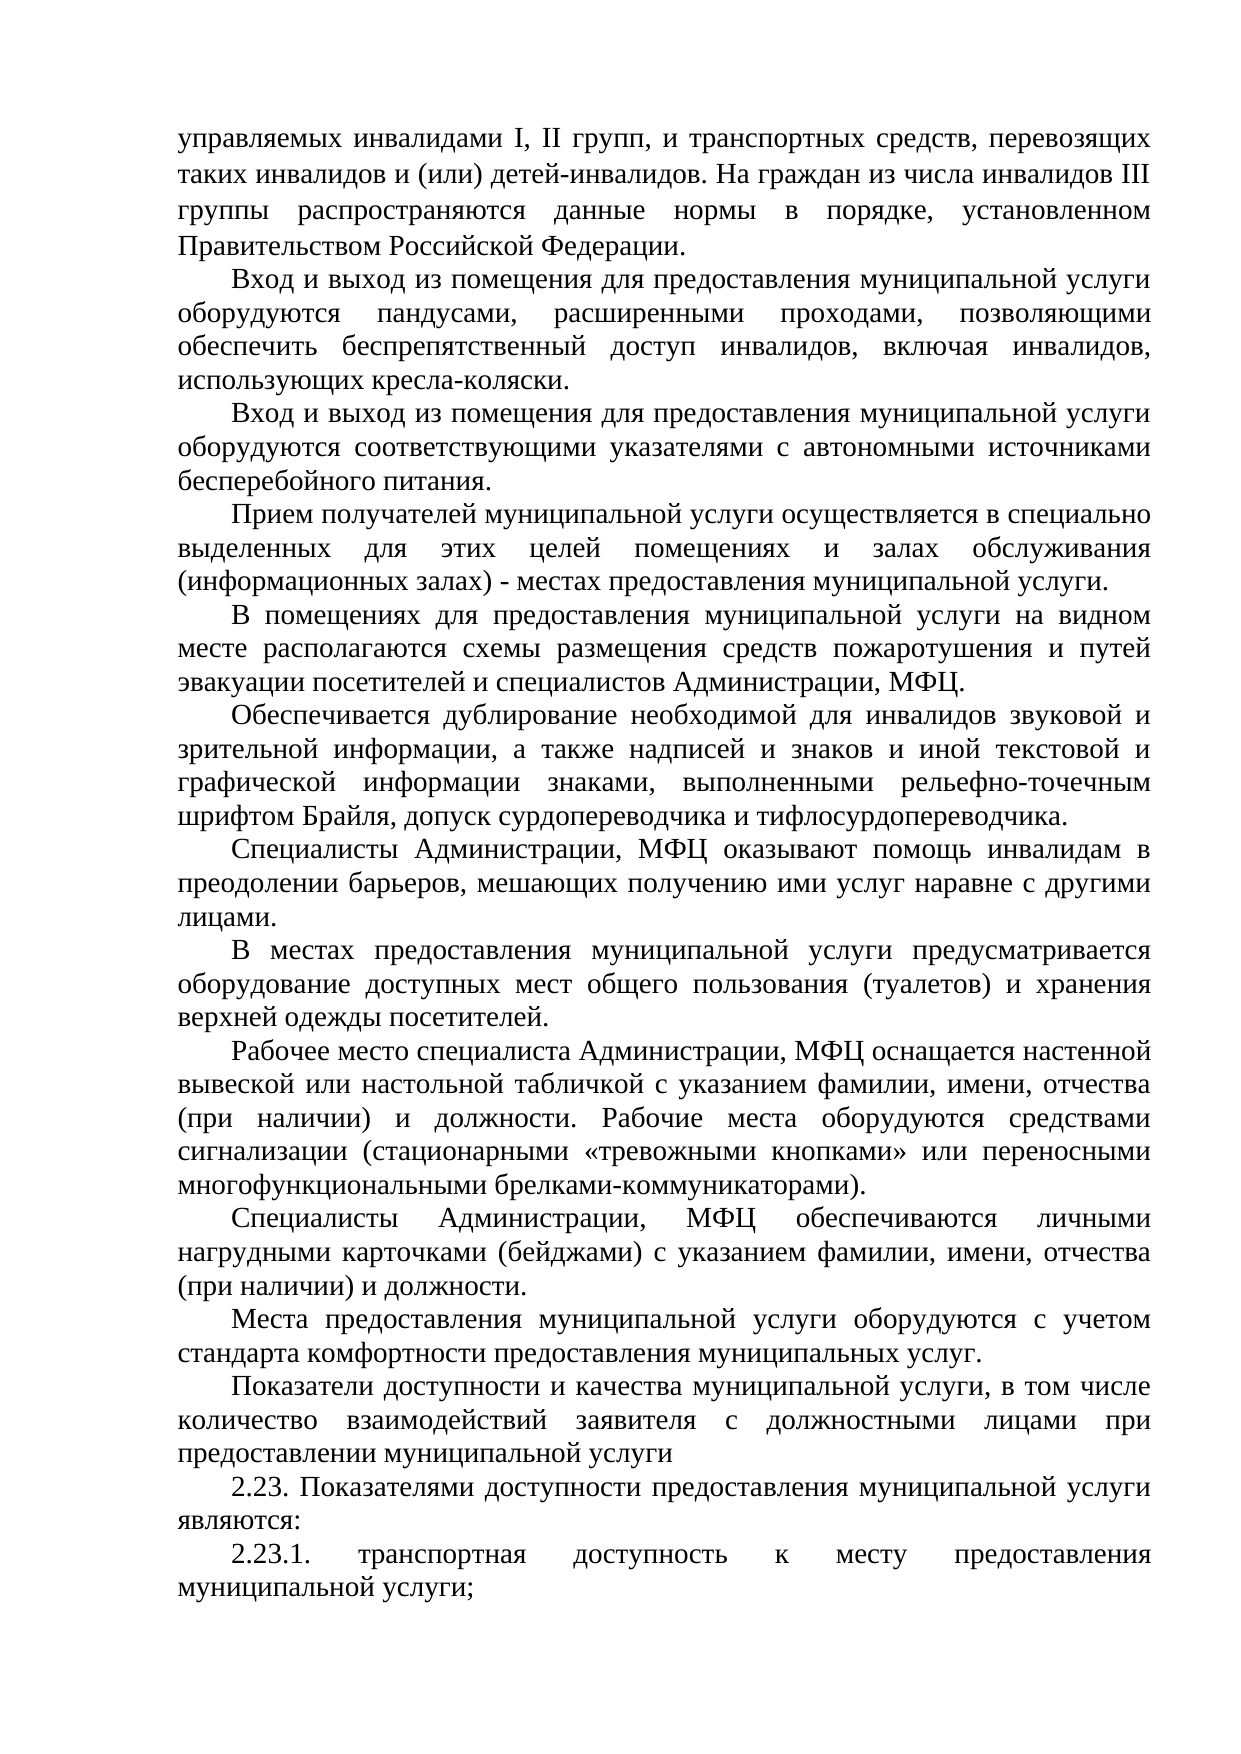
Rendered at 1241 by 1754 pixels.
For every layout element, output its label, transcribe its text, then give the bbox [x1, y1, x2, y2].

text 2.23. Показателями доступности предоставления муниципальной услуги являются: [177, 1469, 1152, 1536]
text В помещениях для предоставления муниципальной услуги на видном месте располагаются схемы размещения средств пожаротушения и путей эвакуации посетителей и специалистов Администрации, МФЦ. [177, 597, 1152, 697]
text Показатели доступности и качества муниципальной услуги, в том числе количество взаимодействий заявителя с должностными лицами при предоставлении муниципальной услуги [177, 1368, 1152, 1469]
text Вход и выход из помещения для предоставления муниципальной услуги оборудуются соответствующими указателями с автономными источниками бесперебойного питания. [177, 396, 1152, 496]
text Специалисты Администрации, МФЦ оказывают помощь инвалидам в преодолении барьеров, мешающих получению ими услуг наравне с другими лицами. [177, 832, 1152, 932]
text Места предоставления муниципальной услуги оборудуются с учетом стандарта комфортности предоставления муниципальных услуг. [177, 1301, 1152, 1368]
text Вход и выход из помещения для предоставления муниципальной услуги оборудуются пандусами, расширенными проходами, позволяющими обеспечить беспрепятственный доступ инвалидов, включая инвалидов, использующих кресла-коляски. [177, 261, 1152, 396]
text Рабочее место специалиста Администрации, МФЦ оснащается настенной вывеской или настольной табличкой с указанием фамилии, имени, отчества (при наличии) и должности. Рабочие места оборудуются средствами сигнализации (стационарными «тревожными кнопками» или переносными многофункциональными брелками-коммуникаторами). [177, 1033, 1152, 1201]
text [177, 118, 1152, 261]
text Специалисты Администрации, МФЦ обеспечиваются личными нагрудными карточками (бейджами) с указанием фамилии, имени, отчества (при наличии) и должности. [177, 1201, 1152, 1301]
text Прием получателей муниципальной услуги осуществляется в специально выделенных для этих целей помещениях и залах обслуживания (информационных залах) - местах предоставления муниципальной услуги. [177, 496, 1152, 597]
text Обеспечивается дублирование необходимой для инвалидов звуковой и зрительной информации, а также надписей и знаков и иной текстовой и графической информации знаками, выполненными рельефно-точечным шрифтом Брайля, допуск сурдопереводчика и тифлосурдопереводчика. [177, 697, 1152, 832]
text 2.23.1. транспортная доступность к месту предоставления муниципальной услуги; [177, 1536, 1152, 1603]
text В местах предоставления муниципальной услуги предусматривается оборудование доступных мест общего пользования (туалетов) и хранения верхней одежды посетителей. [177, 932, 1152, 1033]
